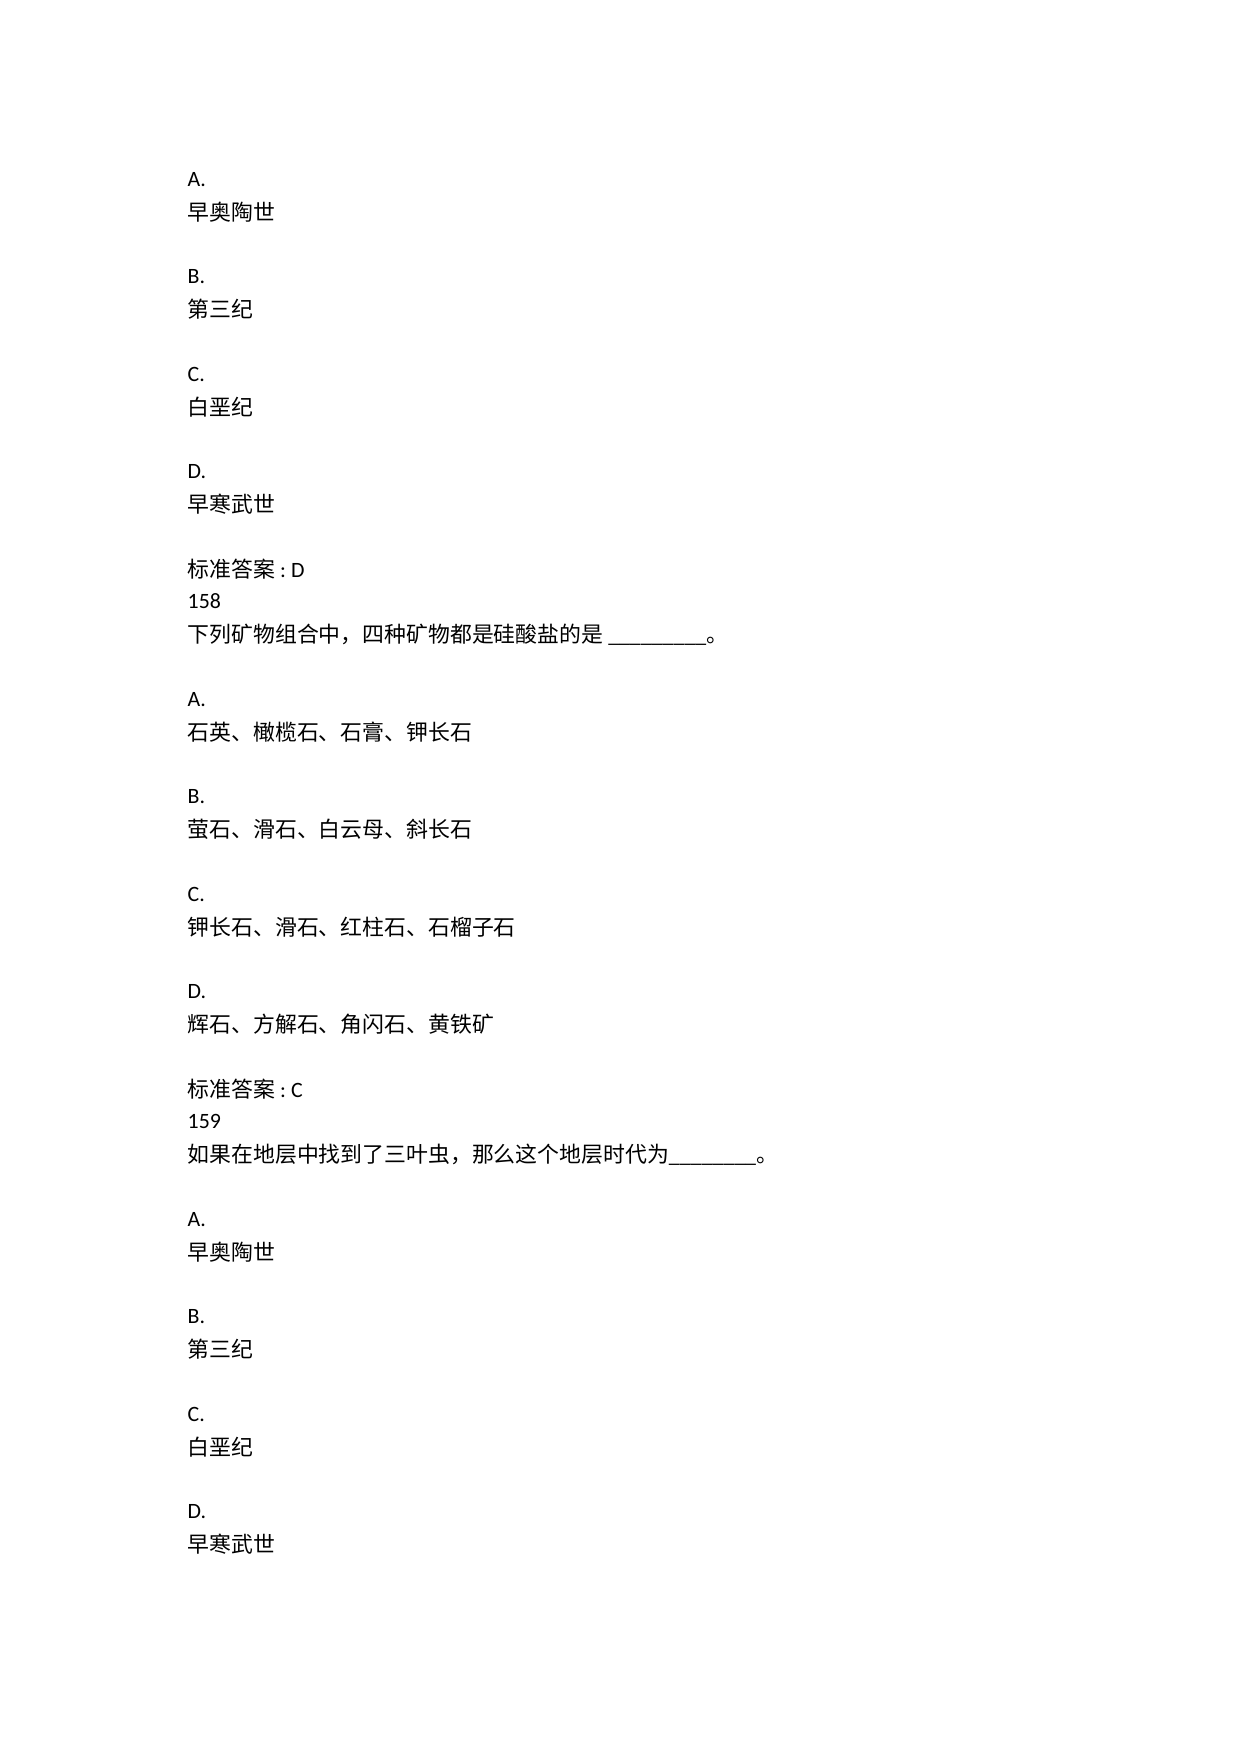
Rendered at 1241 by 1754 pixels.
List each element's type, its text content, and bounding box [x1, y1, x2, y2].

text 如果在地层中找到了三叶虫，那么这个地层时代为________。 [187, 1137, 1053, 1169]
text 第三纪 [187, 1332, 1053, 1364]
text 早寒武世 [187, 487, 1053, 519]
text A. [187, 162, 1053, 194]
text C. [187, 357, 1053, 389]
text D. [187, 454, 1053, 487]
text 早奥陶世 [187, 194, 1053, 227]
text 石英、橄榄石、石膏、钾长石 [187, 714, 1053, 747]
text 辉石、方解石、角闪石、黄铁矿 [187, 1007, 1053, 1039]
text C. [187, 877, 1053, 909]
text D. [187, 1494, 1053, 1527]
text 早寒武世 [187, 1527, 1053, 1559]
text 标准答案 : C [187, 1072, 1053, 1104]
text 159 [187, 1104, 1053, 1137]
text 第三纪 [187, 292, 1053, 324]
text 标准答案 : D [187, 552, 1053, 584]
text A. [187, 682, 1053, 714]
text B. [187, 259, 1053, 292]
text 钾长石、滑石、红柱石、石榴子石 [187, 909, 1053, 942]
text 白垩纪 [187, 1429, 1053, 1462]
text A. [187, 1202, 1053, 1234]
text 萤石、滑石、白云母、斜长石 [187, 812, 1053, 844]
text 下列矿物组合中，四种矿物都是硅酸盐的是 _________。 [187, 617, 1053, 649]
text B. [187, 1299, 1053, 1332]
text D. [187, 974, 1053, 1007]
text C. [187, 1397, 1053, 1429]
text 白垩纪 [187, 389, 1053, 422]
text B. [187, 779, 1053, 812]
text 158 [187, 584, 1053, 617]
text 早奥陶世 [187, 1234, 1053, 1267]
